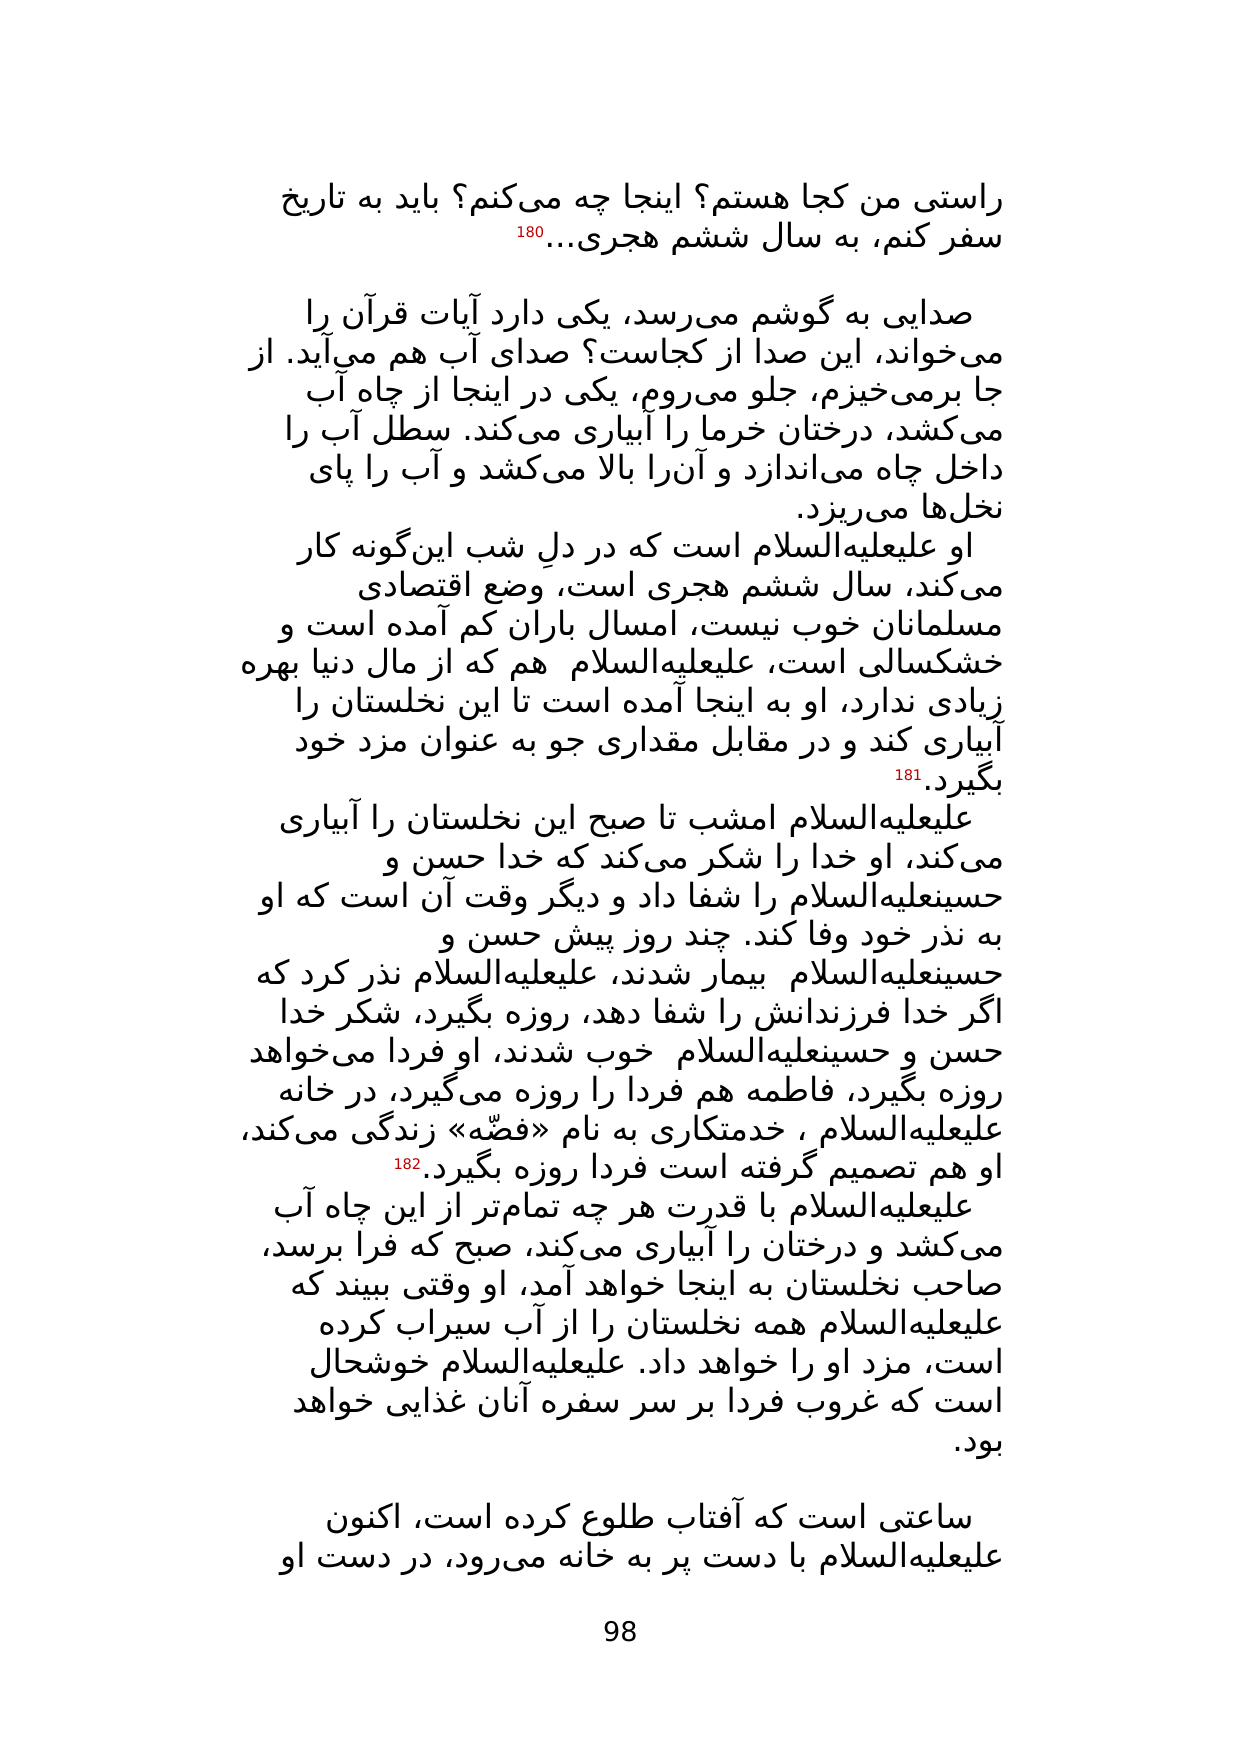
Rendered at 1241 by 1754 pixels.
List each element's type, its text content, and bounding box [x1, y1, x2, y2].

text او علیعليه‌السلام است که در دلِ شب این‌گونه کار می‌کند، سال ششم هجری است، وضع اقتصادی مسلمانان خوب نیست، امسال باران کم آمده است و خشکسالی است، علیعليه‌السلام هم که از مال دنیا بهره زیادی ندارد، او به اینجا آمده است تا این نخلستان را آبیاری کند و در مقابل مقداری جو به عنوان مزد خود بگیرد.181 [236, 526, 1004, 798]
text علیعليه‌السلام با قدرت هر چه تمام‌تر از این چاه آب می‌کشد و درختان را آبیاری می‌کند، صبح که فرا برسد، صاحب نخلستان به اینجا خواهد آمد، او وقتی ببیند که علیعليه‌السلام همه نخلستان را از آب سیراب کرده است، مزد او را خواهد داد. علیعليه‌السلام خوشحال است که غروب فردا بر سر سفره آنان غذایی خواهد بود. [236, 1187, 1004, 1459]
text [236, 1497, 1004, 1575]
text صدایی به گوشم می‌رسد، یکی دارد آیات قرآن را می‌خواند، این صدا از کجاست؟ صدای آب هم می‌آید. از جا برمی‌خیزم، جلو می‌روم، یکی در اینجا از چاه آب می‌کشد، درختان خرما را آبیاری می‌کند. سطل آب را داخل چاه می‌اندازد و آن‌را بالا می‌کشد و آب را پای نخل‌ها می‌ریزد. [236, 293, 1004, 526]
text علیعليه‌السلام امشب تا صبح این نخلستان را آبیاری می‌کند، او خدا را شکر می‌کند که خدا حسن و حسینعليه‌السلام را شفا داد و دیگر وقت آن است که او به نذر خود وفا کند. چند روز پیش حسن و حسینعليه‌السلام بیمار شدند، علیعليه‌السلام نذر کرد که اگر خدا فرزندانش را شفا دهد، روزه بگیرد، شکر خدا حسن و حسینعليه‌السلام خوب شدند، او فردا می‌خواهد روزه بگیرد، فاطمه هم فردا را روزه می‌گیرد، در خانه علیعليه‌السلام ، خدمتکاری به نام «فضّه» زندگی می‌کند، او هم تصمیم گرفته است فردا روزه بگیرد.182 [236, 798, 1004, 1187]
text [236, 177, 1004, 255]
